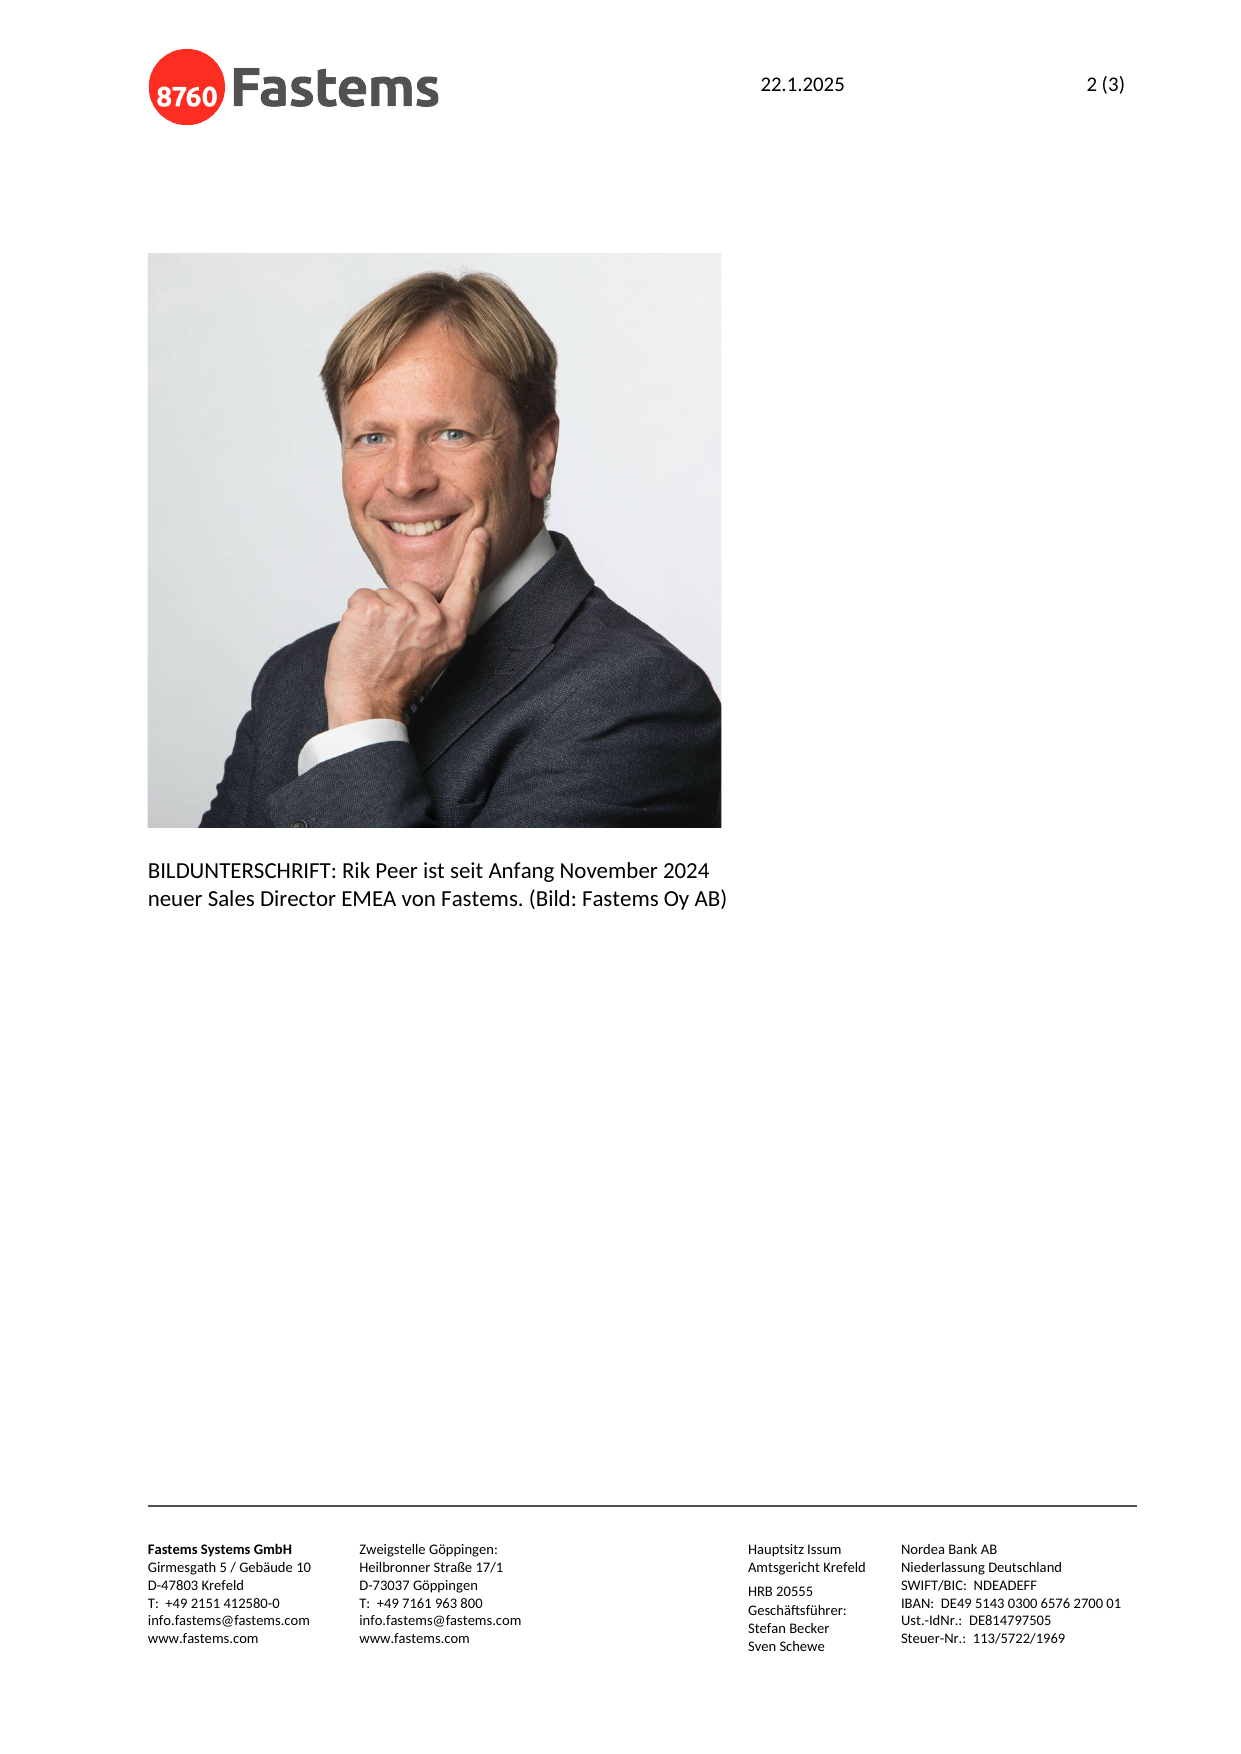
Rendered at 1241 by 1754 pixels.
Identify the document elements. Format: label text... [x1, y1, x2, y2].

picture [147, 47, 439, 127]
text BILDUNTERSCHRIFT: Rik Peer ist seit Anfang November 2024 neuer Sales Director EMEA von Fastems. (Bild: Fastems Oy AB) [148, 828, 1122, 912]
picture [147, 253, 722, 828]
